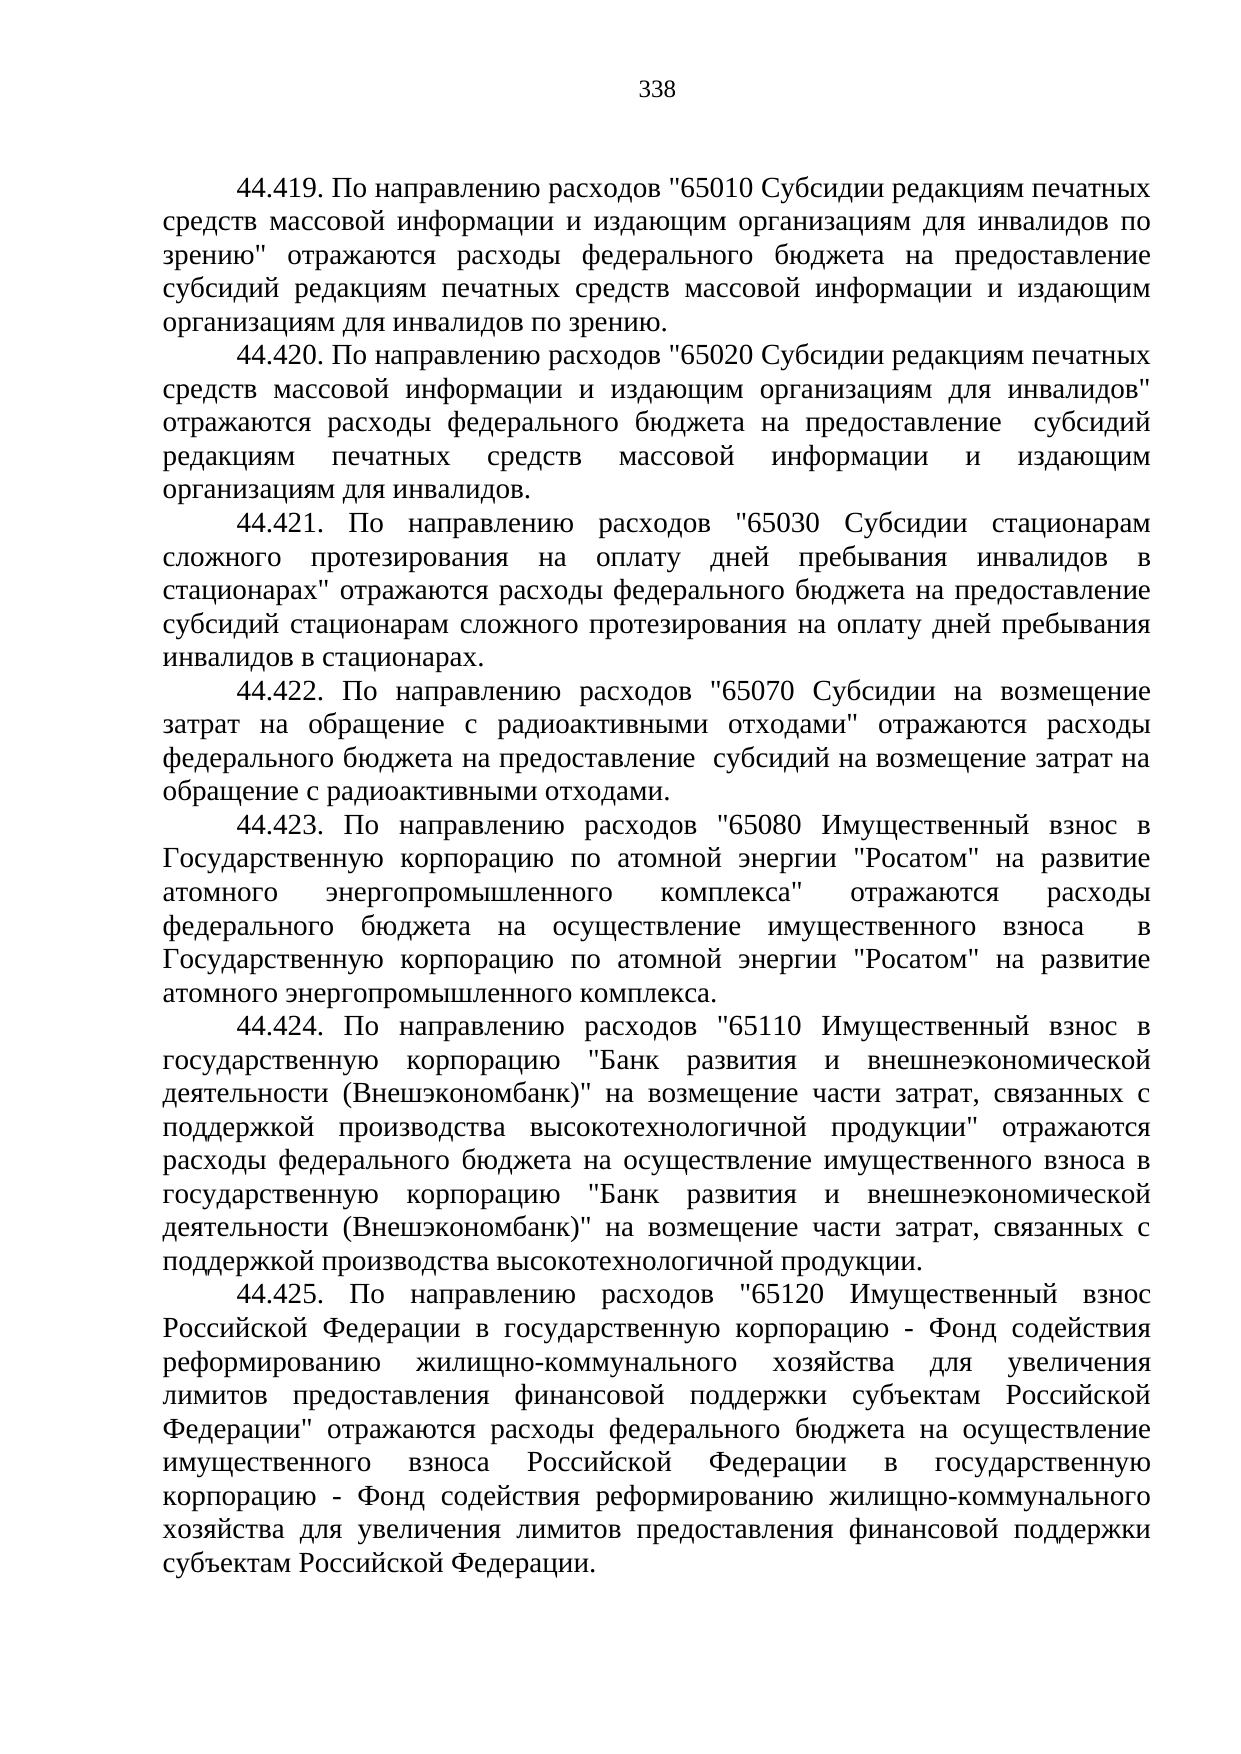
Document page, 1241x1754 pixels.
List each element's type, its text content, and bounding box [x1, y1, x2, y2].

text 44.422. По направлению расходов "65070 Субсидии на возмещение затрат на обращение с радиоактивными отходами" отражаются расходы федерального бюджета на предоставление субсидий на возмещение затрат на обращение с радиоактивными отходами. [162, 673, 1152, 807]
text 44.420. По направлению расходов "65020 Субсидии редакциям печатных средств массовой информации и издающим организациям для инвалидов" отражаются расходы федерального бюджета на предоставление субсидий редакциям печатных средств массовой информации и издающим организациям для инвалидов. [162, 337, 1152, 505]
text 44.421. По направлению расходов "65030 Субсидии стационарам сложного протезирования на оплату дней пребывания инвалидов в стационарах" отражаются расходы федерального бюджета на предоставление субсидий стационарам сложного протезирования на оплату дней пребывания инвалидов в стационарах. [162, 505, 1152, 673]
text 44.424. По направлению расходов "65110 Имущественный взнос в государственную корпорацию "Банк развития и внешнеэкономической деятельности (Внешэкономбанк)" на возмещение части затрат, связанных с поддержкой производства высокотехнологичной продукции" отражаются расходы федерального бюджета на осуществление имущественного взноса в государственную корпорацию "Банк развития и внешнеэкономической деятельности (Внешэкономбанк)" на возмещение части затрат, связанных с поддержкой производства высокотехнологичной продукции. [162, 1008, 1152, 1277]
text 44.425. По направлению расходов "65120 Имущественный взнос Российской Федерации в государственную корпорацию - Фонд содействия реформированию жилищно-коммунального хозяйства для увеличения лимитов предоставления финансовой поддержки субъектам Российской Федерации" отражаются расходы федерального бюджета на осуществление имущественного взноса Российской Федерации в государственную корпорацию - Фонд содействия реформированию жилищно-коммунального хозяйства для увеличения лимитов предоставления финансовой поддержки субъектам Российской Федерации. [162, 1277, 1152, 1578]
text 44.423. По направлению расходов "65080 Имущественный взнос в Государственную корпорацию по атомной энергии "Росатом" на развитие атомного энергопромышленного комплекса" отражаются расходы федерального бюджета на осуществление имущественного взноса в Государственную корпорацию по атомной энергии "Росатом" на развитие атомного энергопромышленного комплекса. [162, 807, 1152, 1008]
text 44.419. По направлению расходов "65010 Субсидии редакциям печатных средств массовой информации и издающим организациям для инвалидов по зрению" отражаются расходы федерального бюджета на предоставление субсидий редакциям печатных средств массовой информации и издающим организациям для инвалидов по зрению. [162, 170, 1152, 337]
